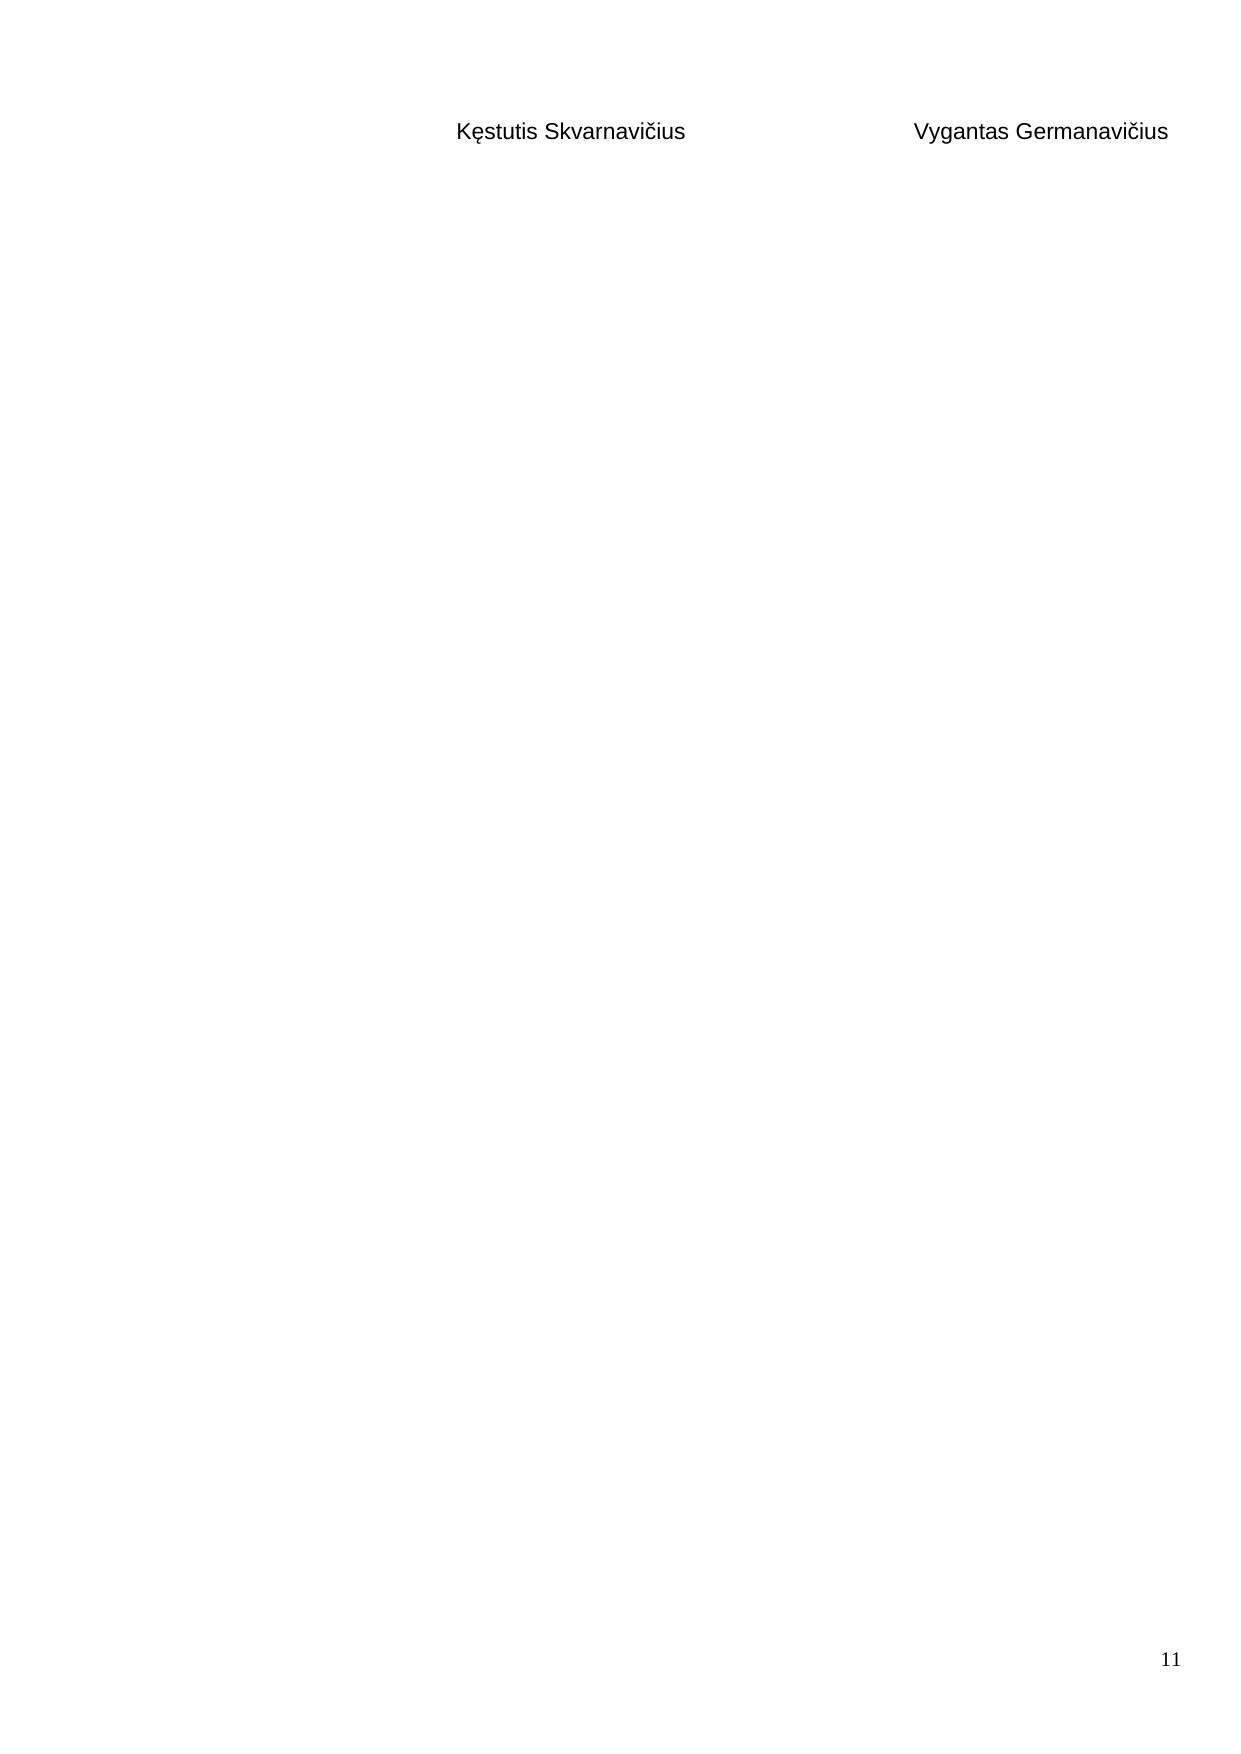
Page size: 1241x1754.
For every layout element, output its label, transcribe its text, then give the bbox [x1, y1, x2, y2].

table_cell Kęstutis Skvarnavičius [177, 118, 697, 194]
table_cell Vygantas Germanavičius [697, 118, 1179, 194]
